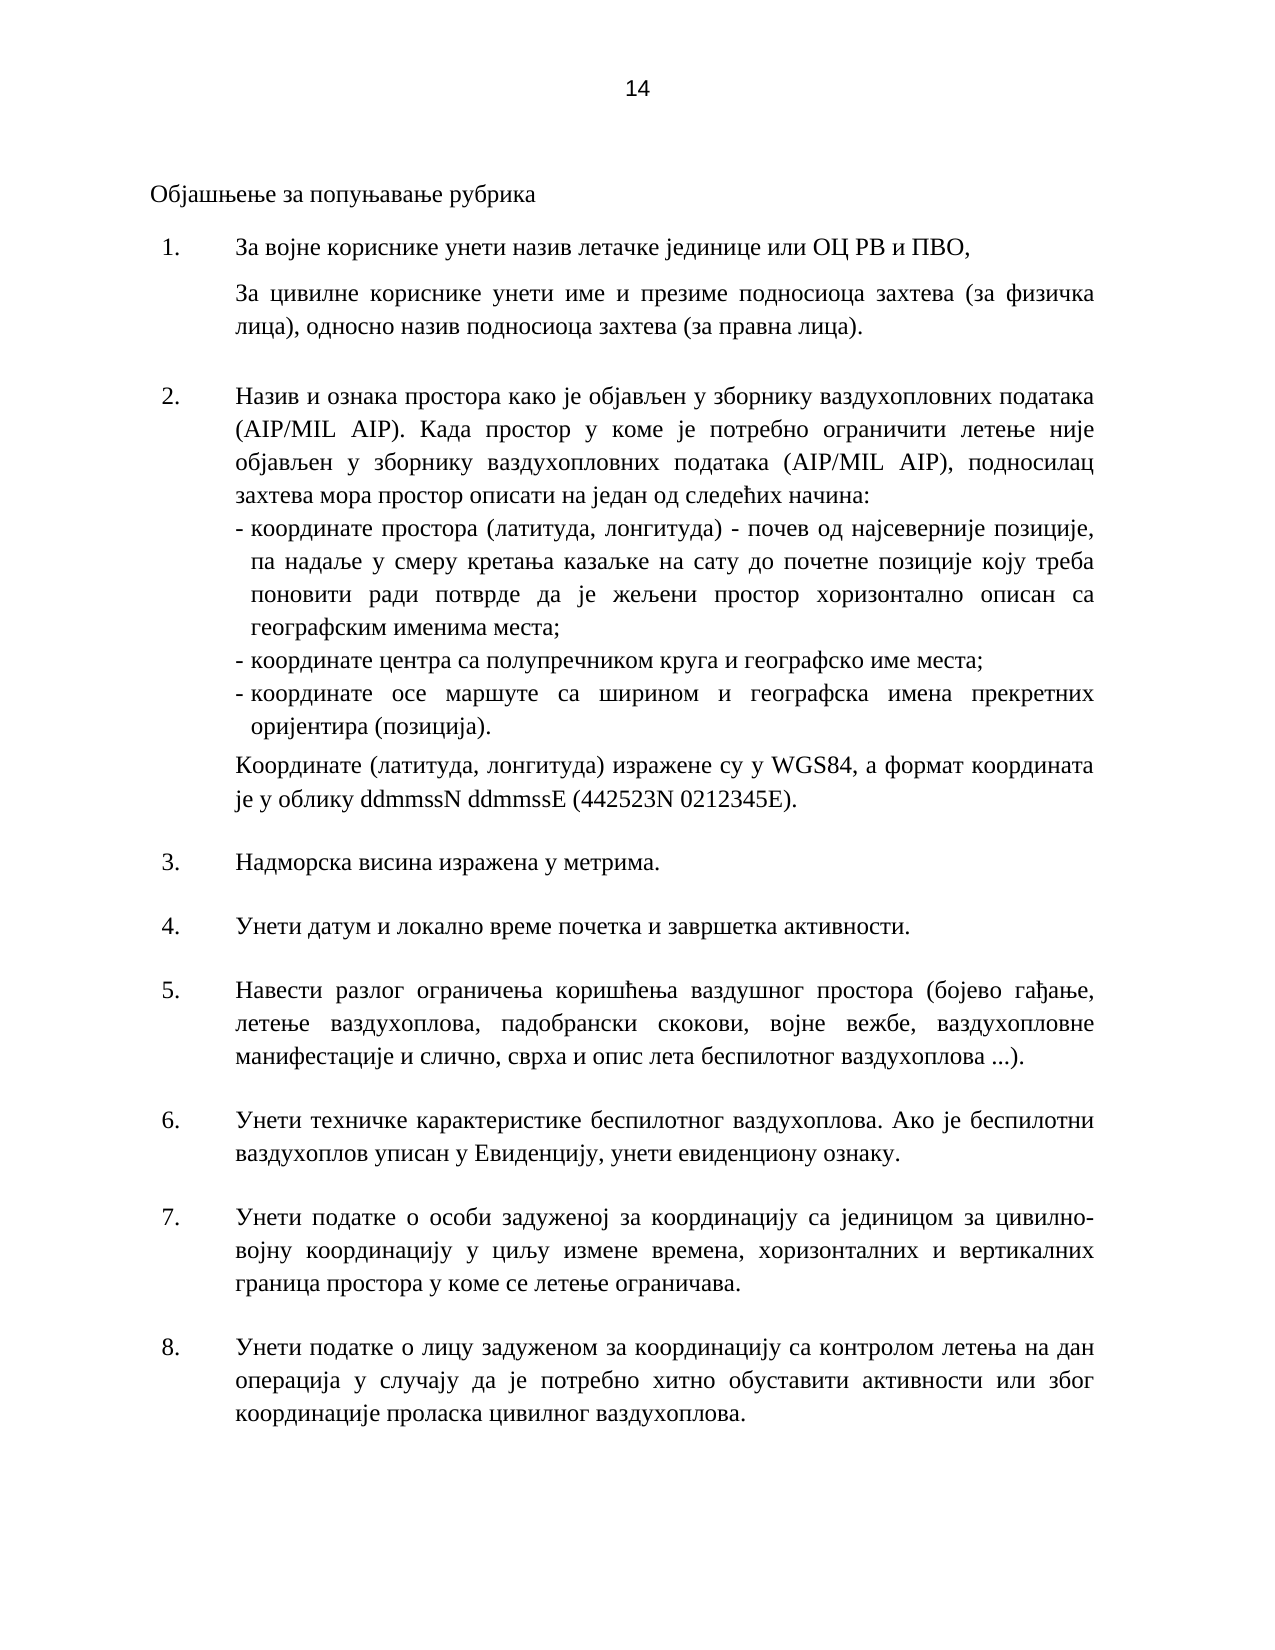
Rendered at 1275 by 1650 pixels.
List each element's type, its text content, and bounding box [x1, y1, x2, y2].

text Објашњење за попуњавање рубрика [150, 179, 1140, 207]
table_cell Унети податке о лицу задуженом за координацију са контролом летења на дан операција у случају да је потребно хитно обуставити активности или због координације проласка цивилног ваздухоплова. [224, 1307, 1106, 1437]
table_cell Навести разлог ограничења коришћења ваздушног простора (бојево гађање, летење ваздухоплова, падобрански скокови, војне вежбе, ваздухопловне манифестације и слично, сврха и опис лета беспилотног ваздухоплова ...). [224, 950, 1106, 1080]
table_cell 8. [150, 1307, 224, 1437]
table_cell 7. [150, 1177, 224, 1307]
table_cell Унети податке о особи задуженој за координацију са јединицом за цивилно-војну координацију у циљу измене времена, хоризонталних и вертикалних граница простора у коме се летење ограничава. [224, 1177, 1106, 1307]
table_cell Унети датум и локално време почетка и завршетка активности. [224, 886, 1106, 950]
table_cell 4. [150, 886, 224, 950]
table_cell Унети техничке карактеристике беспилотног ваздухоплова. Ако је беспилотни ваздухоплов уписан у Евиденцију, унети евиденциону ознаку. [224, 1080, 1106, 1177]
table_cell 2. [150, 356, 224, 822]
table_cell 6. [150, 1080, 224, 1177]
table_header 1. [150, 220, 224, 356]
table_cell Надморска висина изражена у метрима. [224, 823, 1106, 886]
table_cell 5. [150, 950, 224, 1080]
table_cell Назив и ознака простора како је објављен у зборнику ваздухопловних података (АIP/MIL AIP). Када простор у коме је потребно ограничити летење није објављен у зборнику ваздухопловних података (АIP/MIL AIP), подносилац захтева мора простор описати на један од следећих начина: - координате простора (латитуда, лонгитуда) - почев од најсеверније позиције, па надаље у смеру кретања казаљке на сату до почетне позиције коју треба поновити ради потврде да је жељени простор хоризонтално описан са географским именима места; - координате центра са полупречником круга и географско име места; - координате осе маршуте са ширином и географска имена прекретних оријентира (позиција). Координате (латитуда, лонгитуда) изражене су у WGS84, а формат координата је у облику ddmmssN ddmmssE (442523N 0212345E). [224, 356, 1106, 822]
table_cell 3. [150, 823, 224, 886]
table_header За војне кориснике унети назив летачке јединице или ОЦ РВ и ПВО, За цивилне кориснике унети име и презиме подносиоца захтева (за физичка лица), односно назив подносиоца захтева (за правна лица). [224, 220, 1106, 356]
